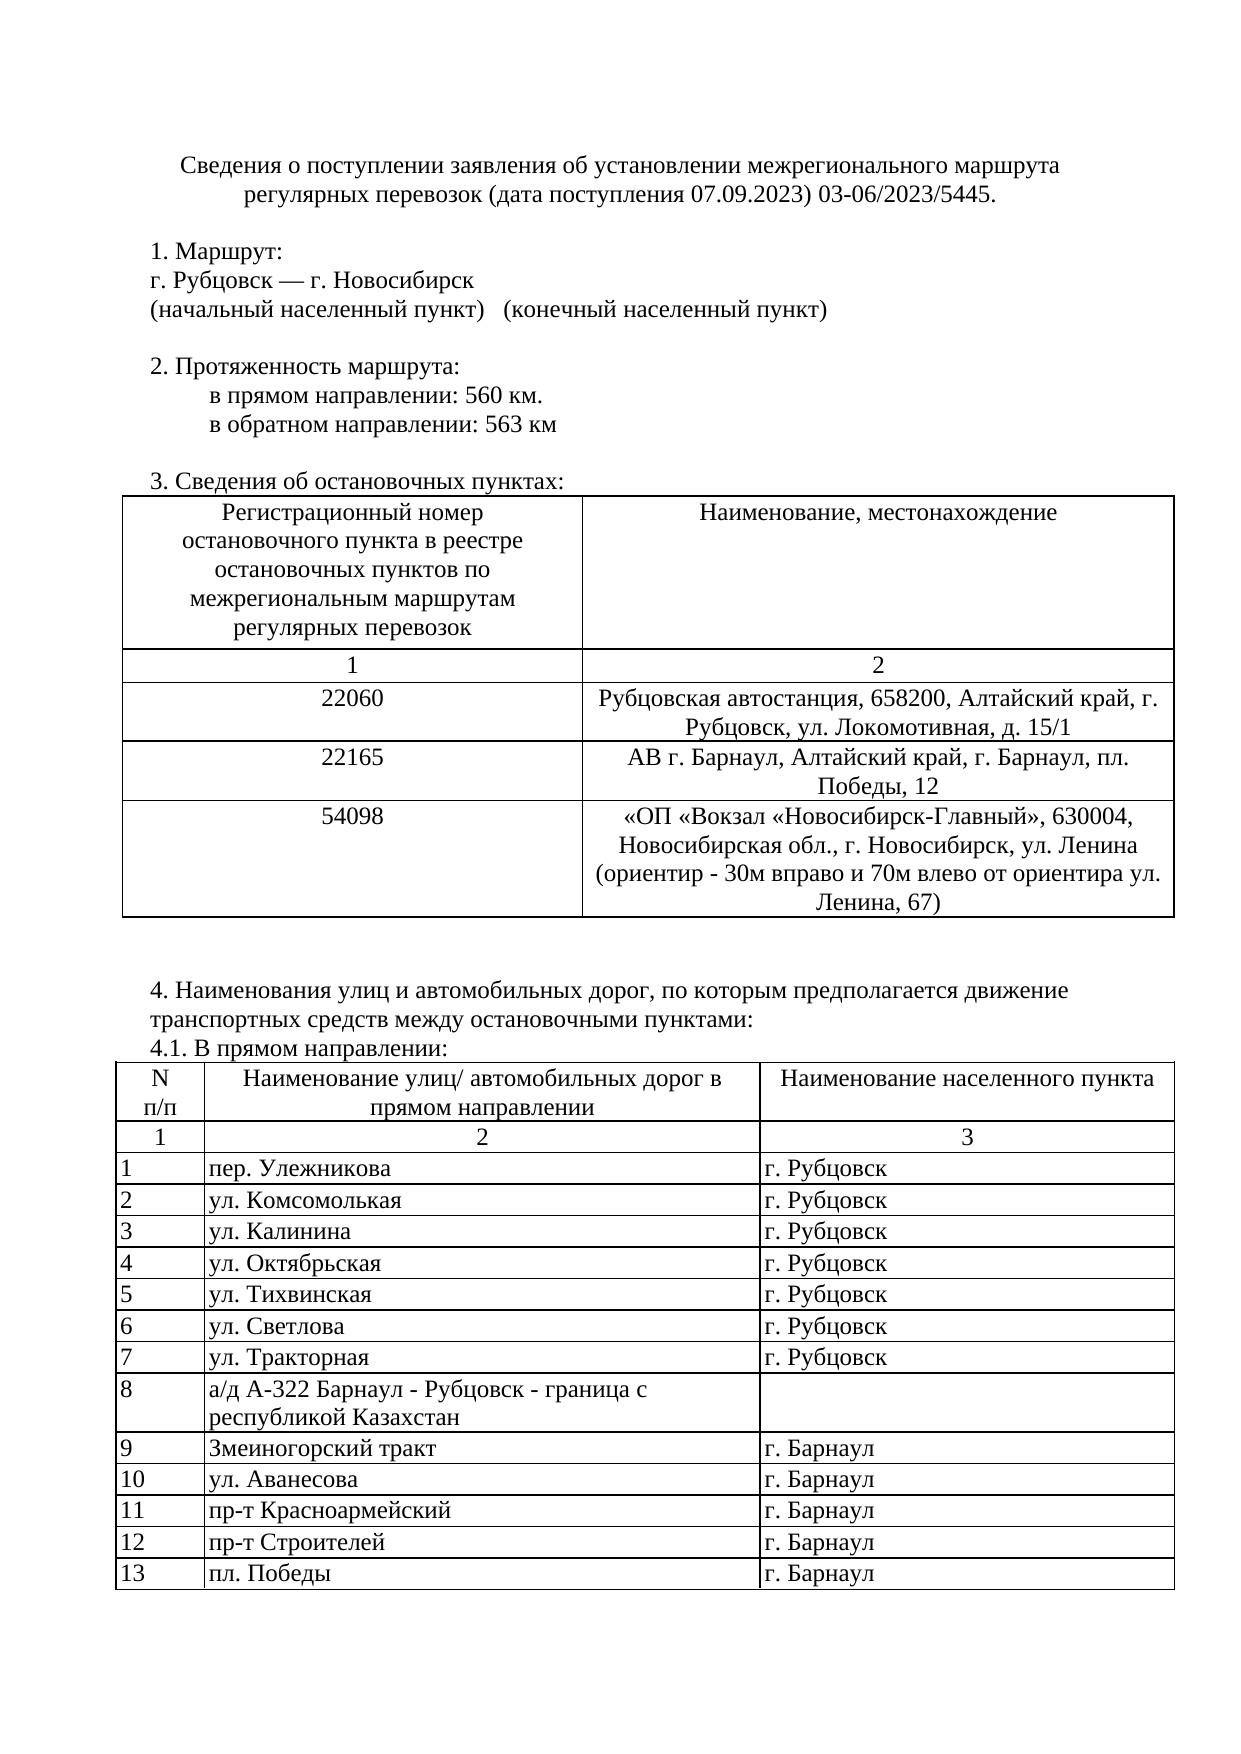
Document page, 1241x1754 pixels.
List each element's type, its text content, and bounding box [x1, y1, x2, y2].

table_cell Змеиногорский тракт [205, 1433, 759, 1463]
table_cell 1 [117, 1153, 204, 1183]
table_cell пр-т Строителей [205, 1527, 759, 1557]
table_header N п/п [117, 1063, 204, 1120]
table_cell 7 [117, 1342, 204, 1372]
table_cell 12 [117, 1527, 204, 1557]
text 4. Наименования улиц и автомобильных дорог, по которым предполагается движение транспортных средств между остановочными пунктами: [150, 975, 1090, 1033]
table_cell 3 [761, 1122, 1174, 1152]
table_header Наименование населенного пункта [761, 1063, 1174, 1120]
text Сведения о поступлении заявления об установлении межрегионального маршрута регулярных перевозок (дата поступления 07.09.2023) 03-06/2023/5445. [150, 150, 1090, 207]
table_cell [761, 1374, 1174, 1431]
table_header Наименование, местонахождение [583, 497, 1173, 648]
table_cell г. Рубцовск [761, 1342, 1174, 1372]
table_cell 2 [205, 1122, 759, 1152]
table_cell ул. Комсомолькая [205, 1185, 759, 1215]
text 3. Сведения об остановочных пунктах: [150, 466, 1090, 495]
table_cell 6 [117, 1311, 204, 1341]
table_cell г. Рубцовск [761, 1248, 1174, 1278]
table_cell г. Рубцовск [761, 1216, 1174, 1246]
table_header Наименование улиц/ автомобильных дорог в прямом направлении [205, 1063, 759, 1120]
table_cell а/д А-322 Барнаул - Рубцовск - граница с республикой Казахстан [205, 1374, 759, 1431]
table_cell г. Рубцовск [761, 1311, 1174, 1341]
table_cell г. Барнаул [761, 1433, 1174, 1463]
table_cell ул. Аванесова [205, 1464, 759, 1494]
table_cell г. Барнаул [761, 1464, 1174, 1494]
table_cell 22165 [123, 742, 582, 799]
table_cell АВ г. Барнаул, Алтайский край, г. Барнаул, пл. Победы, 12 [583, 742, 1173, 799]
table_cell 2 [583, 650, 1173, 681]
table_cell 9 [117, 1433, 204, 1463]
table_cell г. Барнаул [761, 1496, 1174, 1526]
table_cell ул. Светлова [205, 1311, 759, 1341]
table_cell г. Барнаул [761, 1527, 1174, 1557]
table_cell 54098 [123, 801, 582, 916]
table_cell г. Рубцовск [761, 1153, 1174, 1183]
table_cell ул. Тихвинская [205, 1279, 759, 1309]
table_header Регистрационный номер остановочного пункта в реестре остановочных пунктов по межрегиональным маршрутам регулярных перевозок [123, 497, 582, 648]
table_cell пр-т Красноармейский [205, 1496, 759, 1526]
table_cell 11 [117, 1496, 204, 1526]
table_cell ул. Калинина [205, 1216, 759, 1246]
table_cell ул. Тракторная [205, 1342, 759, 1372]
table_cell «ОП «Вокзал «Новосибирск-Главный», 630004, Новосибирская обл., г. Новосибирск, ул. Ленина (ориентир - 30м вправо и 70м влево от ориентира ул. Ленина, 67) [583, 801, 1173, 916]
table_cell 5 [117, 1279, 204, 1309]
table_cell Рубцовская автостанция, 658200, Алтайский край, г. Рубцовск, ул. Локомотивная, д. 15/1 [583, 683, 1173, 740]
text 2. Протяженность маршрута: [150, 351, 1090, 380]
table_cell пл. Победы [205, 1559, 759, 1588]
table_cell 2 [117, 1185, 204, 1215]
table_cell пер. Улежникова [205, 1153, 759, 1183]
text г. Рубцовск — г. Новосибирск [150, 265, 1090, 294]
table_cell 1 [117, 1122, 204, 1152]
table_cell 13 [117, 1559, 204, 1588]
table_cell 8 [117, 1374, 204, 1431]
text (начальный населенный пункт) (конечный населенный пункт) [150, 294, 1090, 322]
table_cell ул. Октябрьская [205, 1248, 759, 1278]
table_cell 4 [117, 1248, 204, 1278]
table_cell 3 [117, 1216, 204, 1246]
text в обратном направлении: 563 км [150, 409, 1090, 437]
table_cell 1 [123, 650, 582, 681]
table_cell г. Рубцовск [761, 1185, 1174, 1215]
table_cell г. Барнаул [761, 1559, 1174, 1588]
text 1. Маршрут: [150, 236, 1090, 265]
table_cell 22060 [123, 683, 582, 740]
table_cell 10 [117, 1464, 204, 1494]
table_cell г. Рубцовск [761, 1279, 1174, 1309]
text 4.1. В прямом направлении: [150, 1033, 1090, 1061]
text в прямом направлении: 560 км. [150, 380, 1090, 409]
